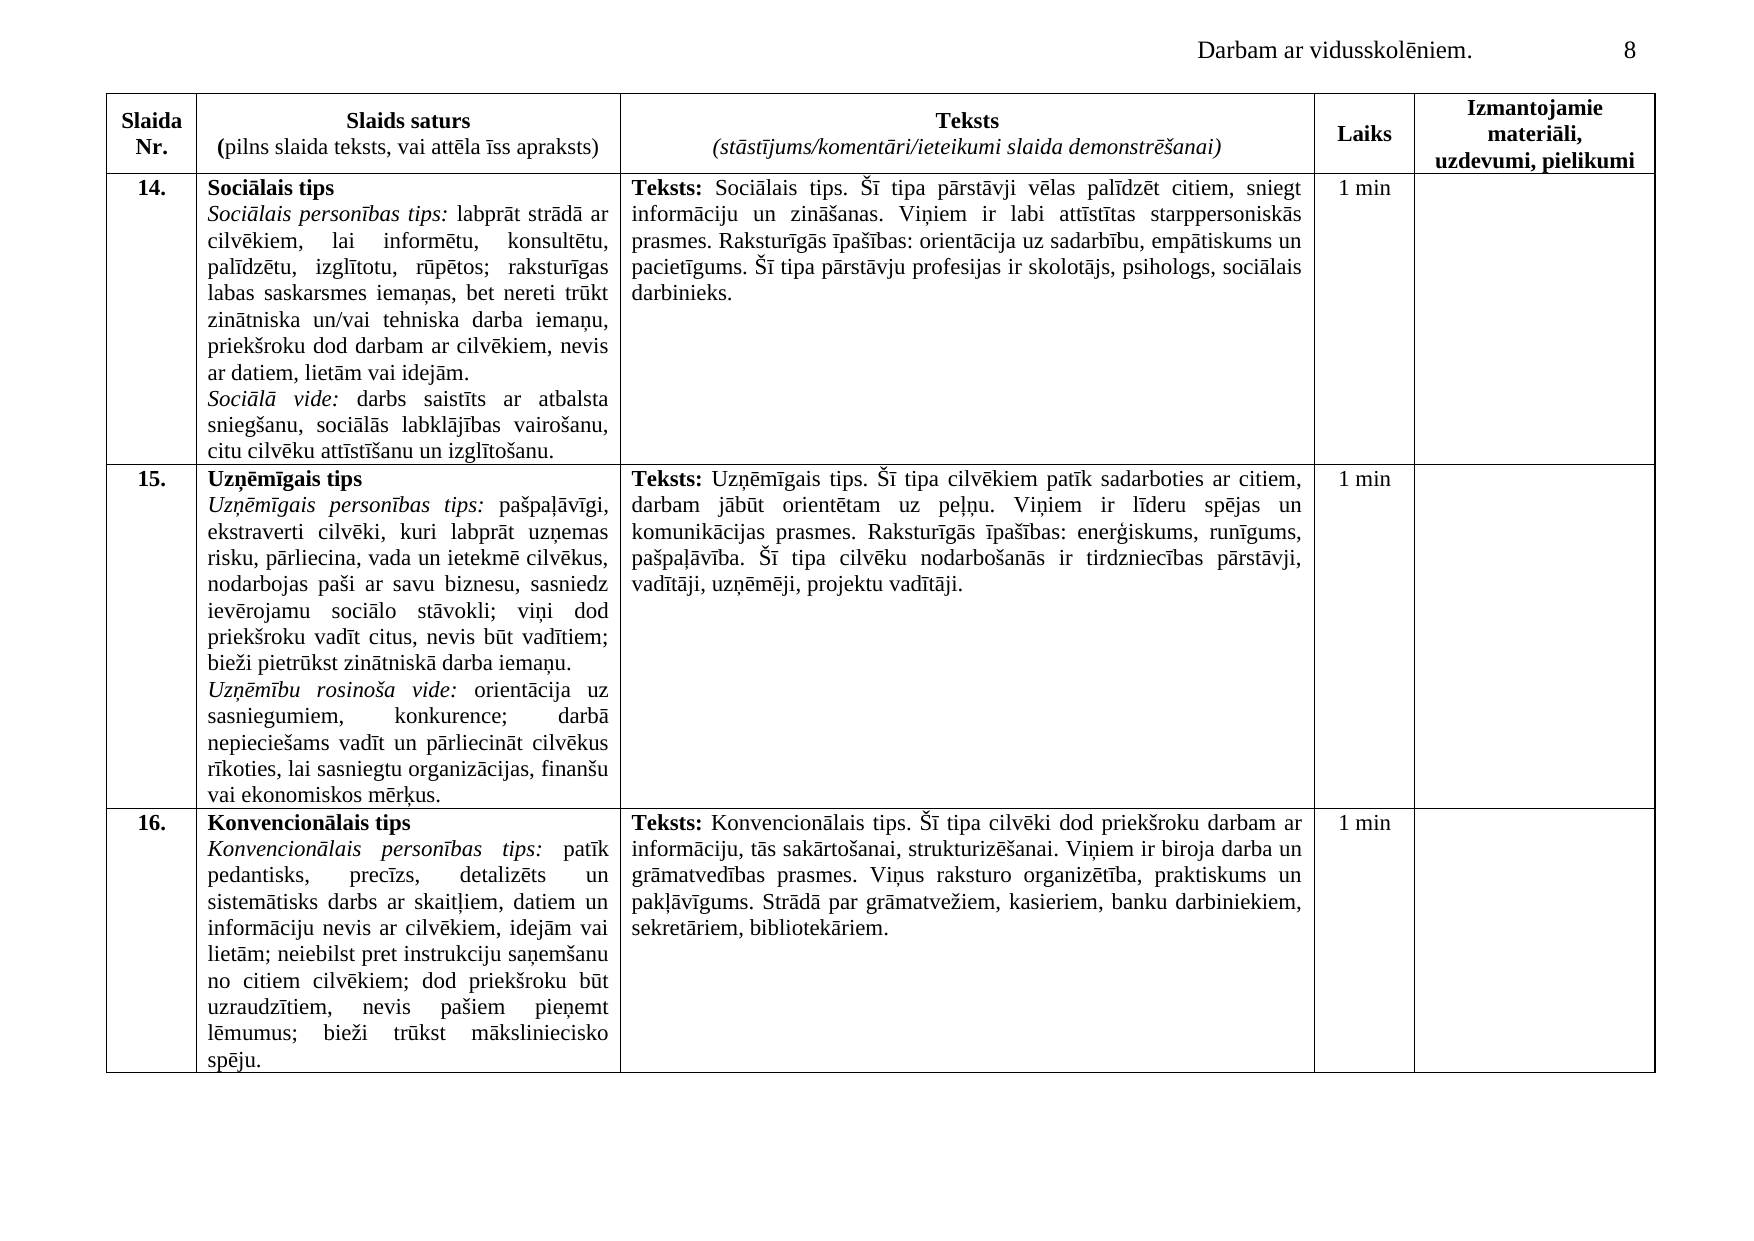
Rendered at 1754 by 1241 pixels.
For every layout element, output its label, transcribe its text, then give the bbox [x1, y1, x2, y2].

table_cell Teksts: Konvencionālais tips. Šī tipa cilvēki dod priekšroku darbam ar informāciju, tās sakārtošanai, strukturizēšanai. Viņiem ir biroja darba un grāmatvedības prasmes. Viņus raksturo organizētība, praktiskums un pakļāvīgums. Strādā par grāmatvežiem, kasieriem, banku darbiniekiem, sekretāriem, bibliotekāriem. [621, 809, 1314, 1072]
table_cell Teksts: Uzņēmīgais tips. Šī tipa cilvēkiem patīk sadarboties ar citiem, darbam jābūt orientētam uz peļņu. Viņiem ir līderu spējas un komunikācijas prasmes. Raksturīgās īpašības: enerģiskums, runīgums, pašpaļāvība. Šī tipa cilvēku nodarbošanās ir tirdzniecības pārstāvji, vadītāji, uzņēmēji, projektu vadītāji. [621, 465, 1314, 808]
table_header Slaids saturs (pilns slaida teksts, vai attēla īss apraksts) [197, 94, 620, 173]
table_cell 1 min [1315, 174, 1414, 464]
table_header Slaida Nr. [107, 94, 196, 173]
table_cell [1415, 174, 1654, 464]
table_header Teksts (stāstījums/komentāri/ieteikumi slaida demonstrēšanai) [621, 94, 1314, 173]
table_cell [1415, 465, 1654, 808]
table_cell 1 min [1315, 465, 1414, 808]
table_cell Uzņēmīgais tips Uzņēmīgais personības tips: pašpaļāvīgi, ekstraverti cilvēki, kuri labprāt uzņemas risku, pārliecina, vada un ietekmē cilvēkus, nodarbojas paši ar savu biznesu, sasniedz ievērojamu sociālo stāvokli; viņi dod priekšroku vadīt citus, nevis būt vadītiem; bieži pietrūkst zinātniskā darba iemaņu. Uzņēmību rosinoša vide: orientācija uz sasniegumiem, konkurence; darbā nepieciešams vadīt un pārliecināt cilvēkus rīkoties, lai sasniegtu organizācijas, finanšu vai ekonomiskos mērķus. [197, 465, 620, 808]
table_header Laiks [1315, 94, 1414, 173]
table_cell Sociālais tips Sociālais personības tips: labprāt strādā ar cilvēkiem, lai informētu, konsultētu, palīdzētu, izglītotu, rūpētos; raksturīgas labas saskarsmes iemaņas, bet nereti trūkt zinātniska un/vai tehniska darba iemaņu, priekšroku dod darbam ar cilvēkiem, nevis ar datiem, lietām vai idejām. Sociālā vide: darbs saistīts ar atbalsta sniegšanu, sociālās labklājības vairošanu, citu cilvēku attīstīšanu un izglītošanu. [197, 174, 620, 464]
table_cell Konvencionālais tips Konvencionālais personības tips: patīk pedantisks, precīzs, detalizēts un sistemātisks darbs ar skaitļiem, datiem un informāciju nevis ar cilvēkiem, idejām vai lietām; neiebilst pret instrukciju saņemšanu no citiem cilvēkiem; dod priekšroku būt uzraudzītiem, nevis pašiem pieņemt lēmumus; bieži trūkst māksliniecisko spēju. [197, 809, 620, 1072]
table_cell Teksts: Sociālais tips. Šī tipa pārstāvji vēlas palīdzēt citiem, sniegt informāciju un zināšanas. Viņiem ir labi attīstītas starppersoniskās prasmes. Raksturīgās īpašības: orientācija uz sadarbību, empātiskums un pacietīgums. Šī tipa pārstāvju profesijas ir skolotājs, psihologs, sociālais darbinieks. [621, 174, 1314, 464]
table_cell 1 min [1315, 809, 1414, 1072]
table_cell 15. [107, 465, 196, 808]
table_cell 16. [107, 809, 196, 1072]
table_cell [1415, 809, 1654, 1072]
table_cell 14. [107, 174, 196, 464]
table_header Izmantojamie materiāli, uzdevumi, pielikumi [1415, 94, 1654, 173]
